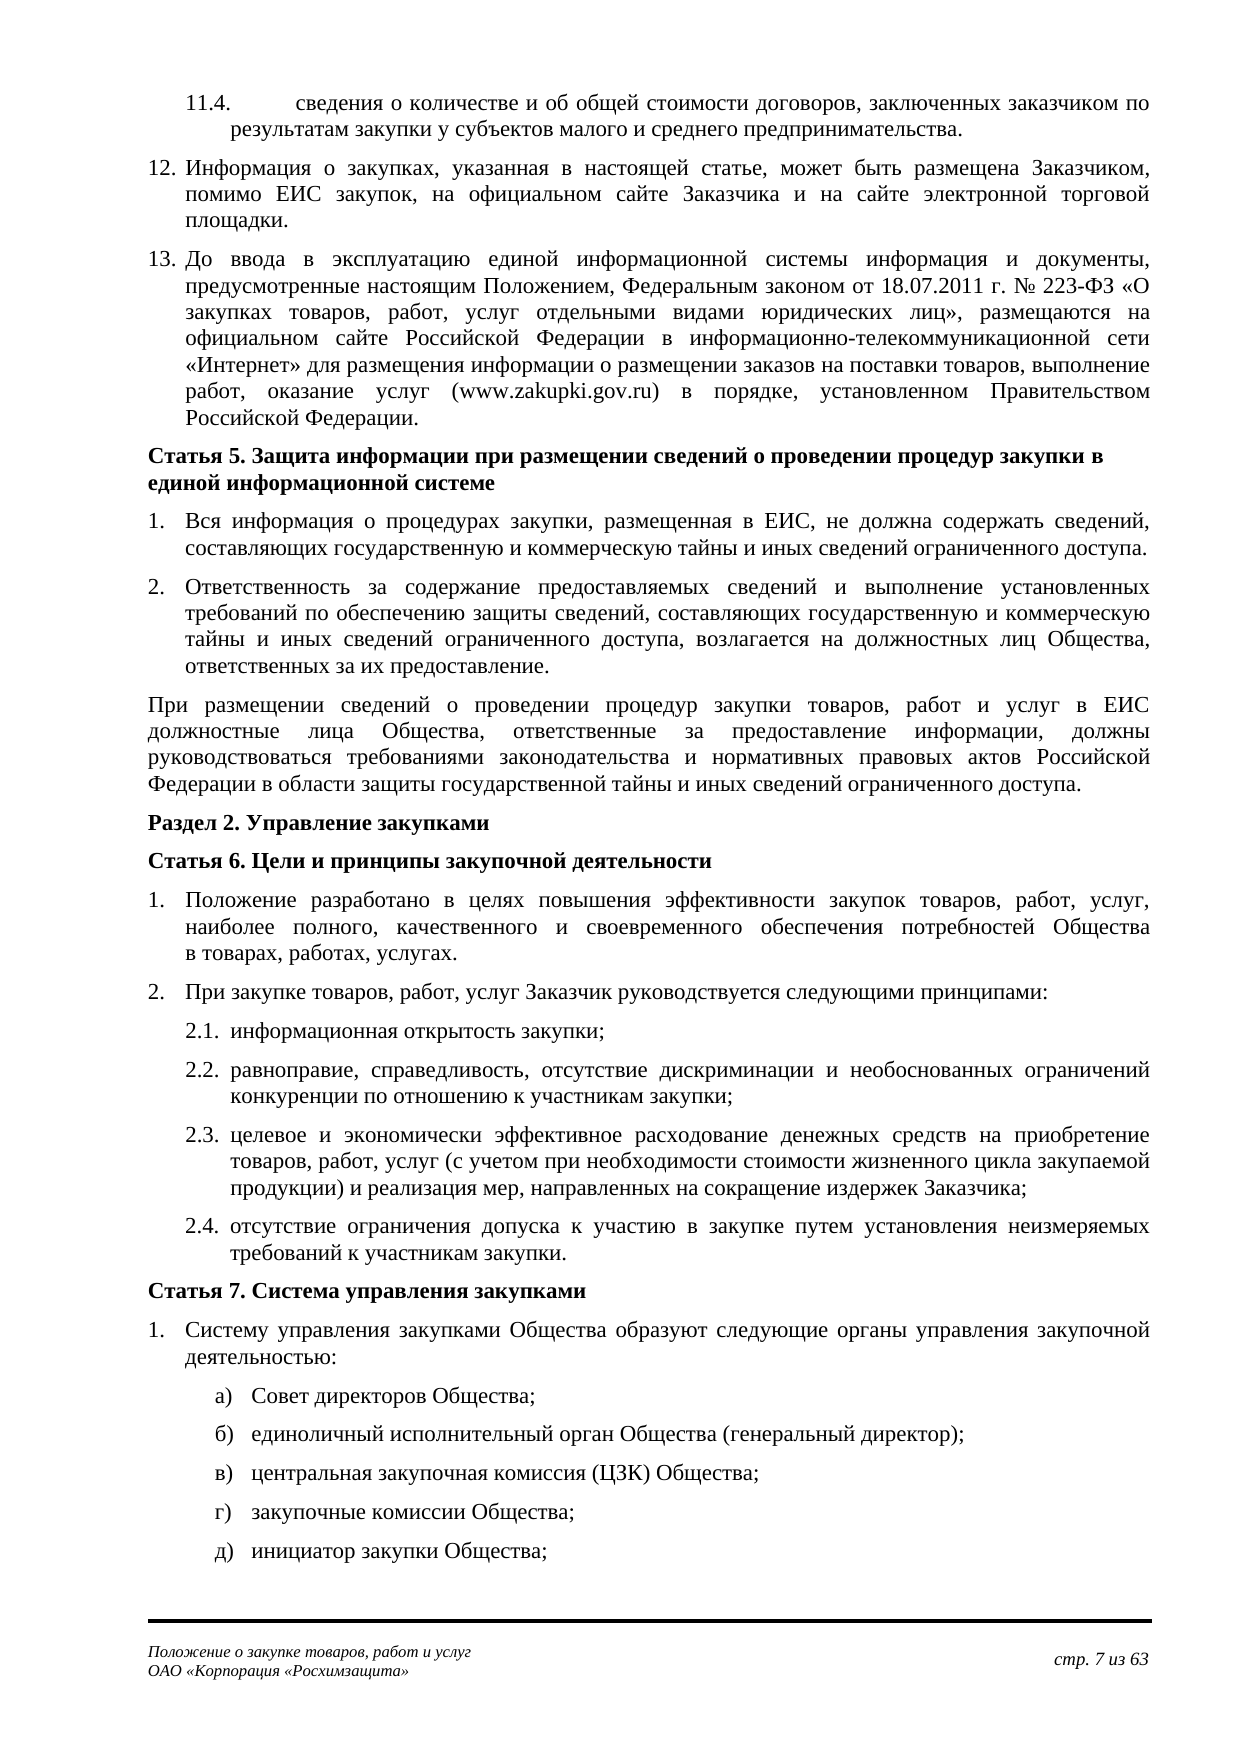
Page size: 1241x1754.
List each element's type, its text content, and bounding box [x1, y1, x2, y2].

text закупочные комиссии Общества; [214, 1498, 1152, 1524]
list Ответственность за содержание предоставляемых сведений и выполнение установленных требований по обеспечению защиты сведений, составляющих государственную и коммерческую тайны и иных сведений ограниченного доступа, возлагается на должностных лиц Общества, ответственных за их предоставление. [148, 573, 1152, 678]
subtitle Статья 6. Цели и принципы закупочной деятельности [148, 847, 1152, 874]
text центральная закупочная комиссия (ЦЗК) Общества; [214, 1459, 1152, 1486]
list сведения о количестве и об общей стоимости договоров, заключенных заказчиком по результатам закупки у субъектов малого и среднего предпринимательства. [185, 89, 1152, 141]
subtitle Статья 5. Защита информации при размещении сведений о проведении процедур закупки в единой информационной системе [148, 442, 1152, 495]
list Информация о закупках, указанная в настоящей статье, может быть размещена Заказчиком, помимо ЕИС закупок, на официальном сайте Заказчика и на сайте электронной торговой площадки. [148, 154, 1152, 233]
text инициатор закупки Общества; [214, 1537, 1152, 1563]
list До ввода в эксплуатацию единой информационной системы информация и документы, предусмотренные настоящим Положением, Федеральным законом от 18.07.2011 г. № 223-ФЗ «О закупках товаров, работ, услуг отдельными видами юридических лиц», размещаются на официальном сайте Российской Федерации в информационно-телекоммуникационной сети «Интернет» для размещения информации о размещении заказов на поставки товаров, выполнение работ, оказание услуг (www.zakupki.gov.ru) в порядке, установленном Правительством Российской Федерации. [148, 245, 1152, 430]
list равноправие, справедливость, отсутствие дискриминации и необоснованных ограничений конкуренции по отношению к участникам закупки; [185, 1056, 1152, 1108]
text При размещении сведений о проведении процедур закупки товаров, работ и услуг в ЕИС должностные лица Общества, ответственные за предоставление информации, должны руководствоваться требованиями законодательства и нормативных правовых актов Российской Федерации в области защиты государственной тайны и иных сведений ограниченного доступа. [148, 691, 1152, 796]
list Вся информация о процедурах закупки, размещенная в ЕИС, не должна содержать сведений, составляющих государственную и коммерческую тайны и иных сведений ограниченного доступа. [148, 508, 1152, 560]
text Совет директоров Общества; [214, 1382, 1152, 1408]
list информационная открытость закупки; [185, 1017, 1152, 1043]
subtitle Раздел 2. Управление закупками [148, 809, 1152, 835]
list целевое и экономически эффективное расходование денежных средств на приобретение товаров, работ, услуг (с учетом при необходимости стоимости жизненного цикла закупаемой продукции) и реализация мер, направленных на сокращение издержек Заказчика; [185, 1121, 1152, 1200]
list отсутствие ограничения допуска к участию в закупке путем установления неизмеряемых требований к участникам закупки. [185, 1212, 1152, 1265]
list При закупке товаров, работ, услуг Заказчик руководствуется следующими принципами: [148, 978, 1152, 1004]
list Положение разработано в целях повышения эффективности закупок товаров, работ, услуг, наиболее полного, качественного и своевременного обеспечения потребностей Общества в товарах, работах, услугах. [148, 886, 1152, 965]
subtitle Статья 7. Система управления закупками [148, 1278, 1152, 1304]
list Систему управления закупками Общества образуют следующие органы управления закупочной деятельностью: [148, 1316, 1152, 1369]
text единоличный исполнительный орган Общества (генеральный директор); [214, 1421, 1152, 1447]
